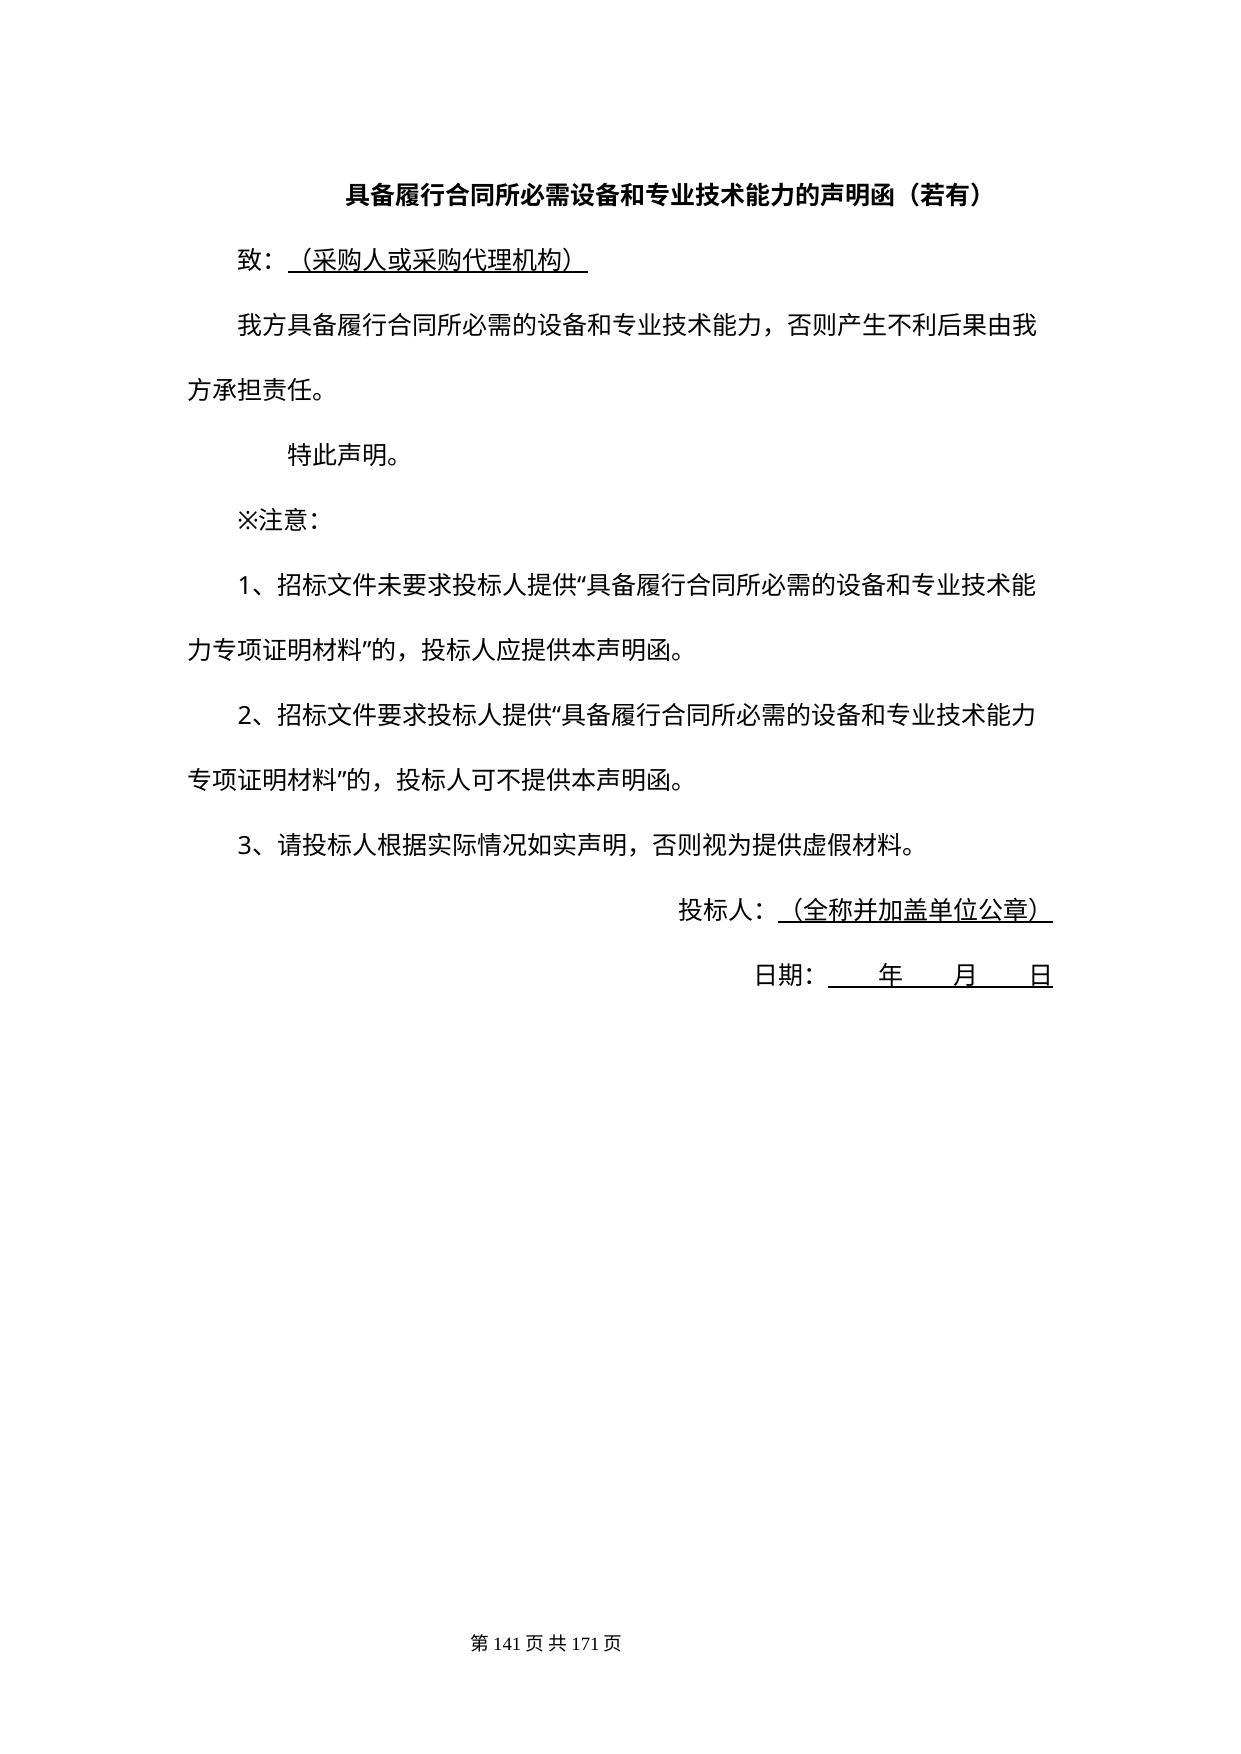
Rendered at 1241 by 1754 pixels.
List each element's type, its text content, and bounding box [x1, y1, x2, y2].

text 具备履行合同所必需设备和专业技术能力的声明函（若有） [187, 162, 1053, 227]
text 3、请投标人根据实际情况如实声明，否则视为提供虚假材料。 [187, 812, 1053, 877]
text 致：（采购人或采购代理机构） [187, 227, 1053, 292]
text 2、招标文件要求投标人提供“具备履行合同所必需的设备和专业技术能力专项证明材料”的，投标人可不提供本声明函。 [187, 682, 1053, 812]
text 投标人：（全称并加盖单位公章） [187, 877, 1053, 942]
text 我方具备履行合同所必需的设备和专业技术能力，否则产生不利后果由我方承担责任。 [187, 292, 1053, 422]
text ※注意： [187, 487, 1053, 552]
text 特此声明。 [187, 422, 1053, 487]
text 日期： 年 月 日 [187, 942, 1053, 1007]
text 1、招标文件未要求投标人提供“具备履行合同所必需的设备和专业技术能力专项证明材料”的，投标人应提供本声明函。 [187, 552, 1053, 682]
